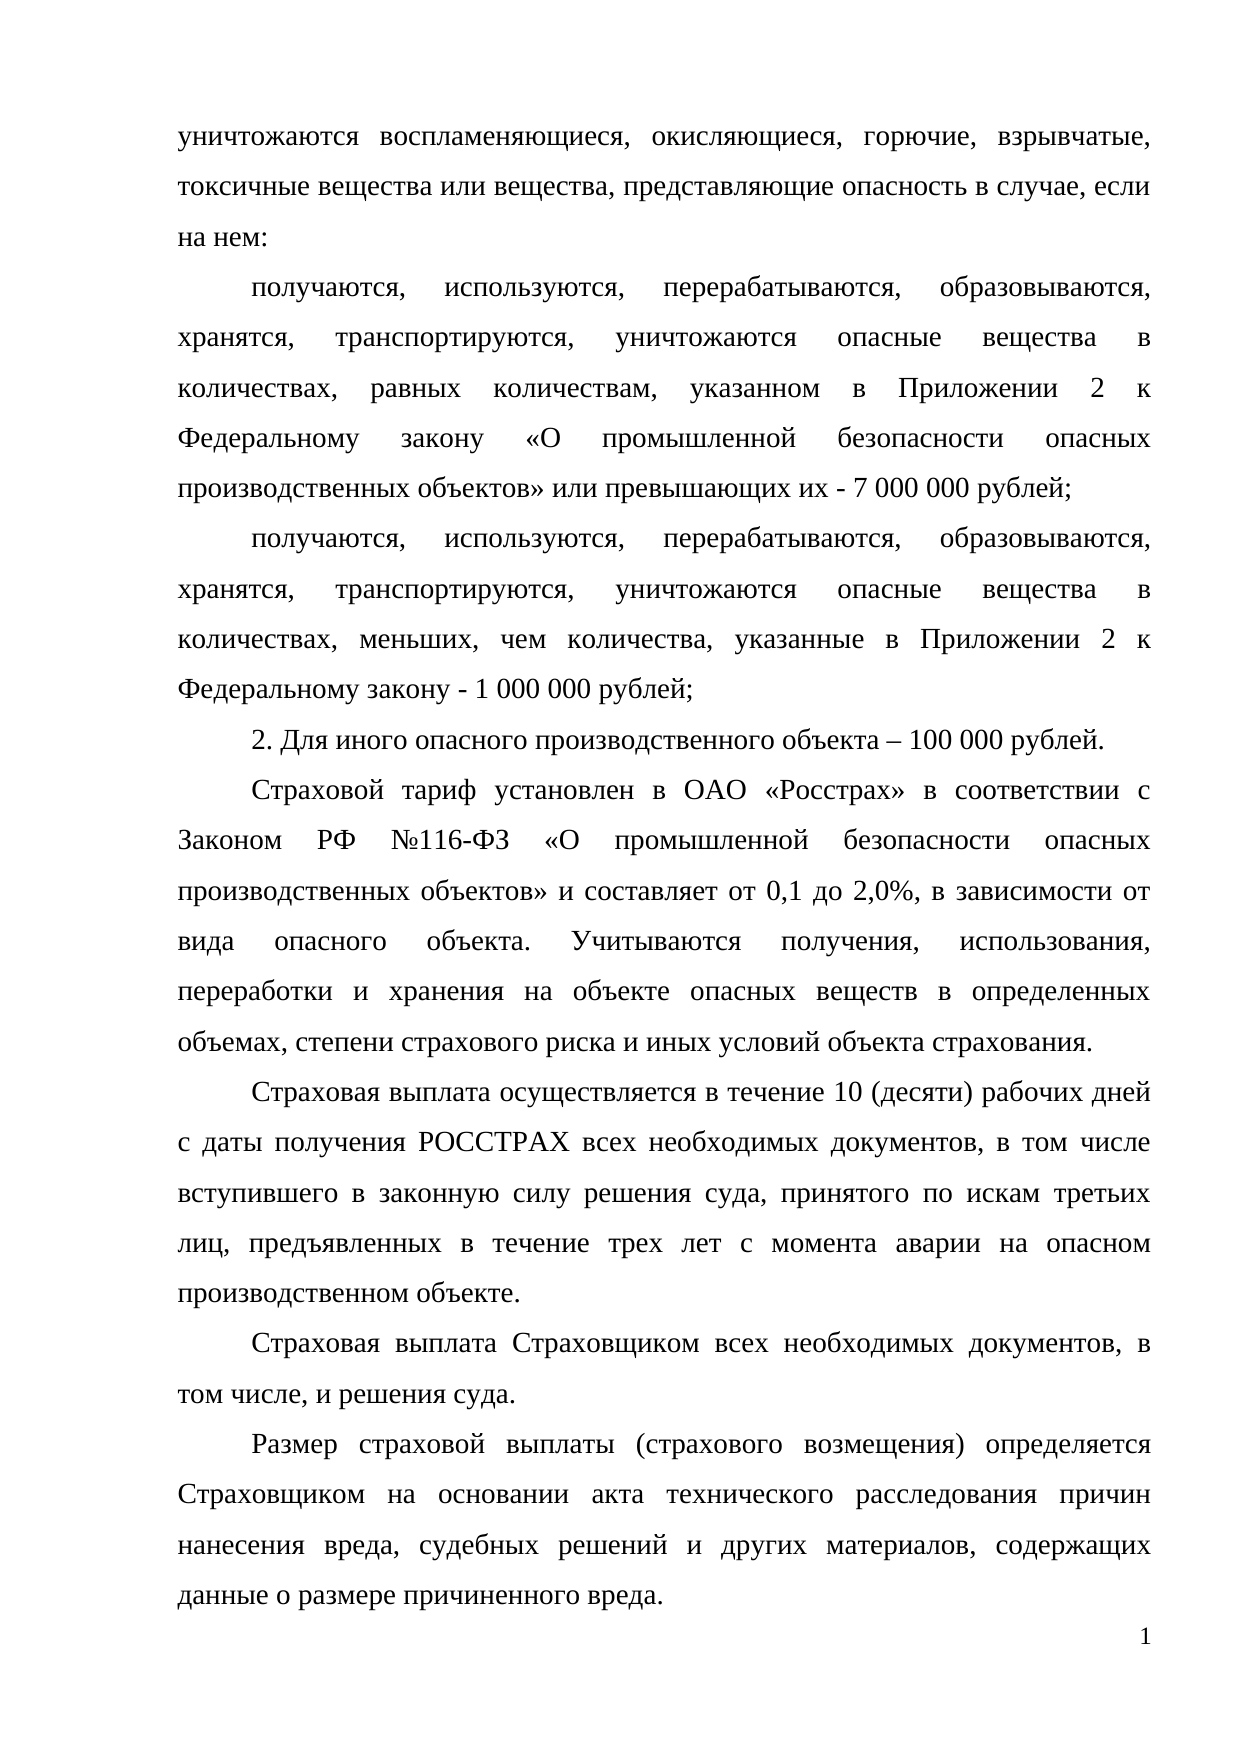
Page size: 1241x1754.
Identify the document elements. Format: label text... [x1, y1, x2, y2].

text 2. Для иного опасного производственного объекта – 100 000 рублей. [177, 722, 1152, 755]
text Страховая выплата Страховщиком всех необходимых документов, в том числе, и решения суда. [177, 1326, 1152, 1409]
text Страховая выплата осуществляется в течение 10 (десяти) рабочих дней с даты получения РОССТРАХ всех необходимых документов, в том числе вступившего в законную силу решения суда, принятого по искам третьих лиц, предъявленных в течение трех лет с момента аварии на опасном производственном объекте. [177, 1074, 1152, 1309]
text получаются, используются, перерабатываются, образовываются, хранятся, транспортируются, уничтожаются опасные вещества в количествах, меньших, чем количества, указанные в Приложении 2 к Федеральному закону - 1 000 000 рублей; [177, 521, 1152, 705]
text получаются, используются, перерабатываются, образовываются, хранятся, транспортируются, уничтожаются опасные вещества в количествах, равных количествам, указанном в Приложении 2 к Федеральному закону «О промышленной безопасности опасных производственных объектов» или превышающих их - 7 000 000 рублей; [177, 269, 1152, 504]
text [177, 118, 1152, 252]
text Размер страховой выплаты (страхового возмещения) определяется Страховщиком на основании акта технического расследования причин нанесения вреда, судебных решений и других материалов, содержащих данные о размере причиненного вреда. [177, 1426, 1152, 1611]
text Страховой тариф установлен в ОАО «Росстрах» в соответствии с Законом РФ №116-ФЗ «О промышленной безопасности опасных производственных объектов» и составляет от 0,1 до 2,0%, в зависимости от вида опасного объекта. Учитываются получения, использования, переработки и хранения на объекте опасных веществ в определенных объемах, степени страхового риска и иных условий объекта страхования. [177, 772, 1152, 1057]
